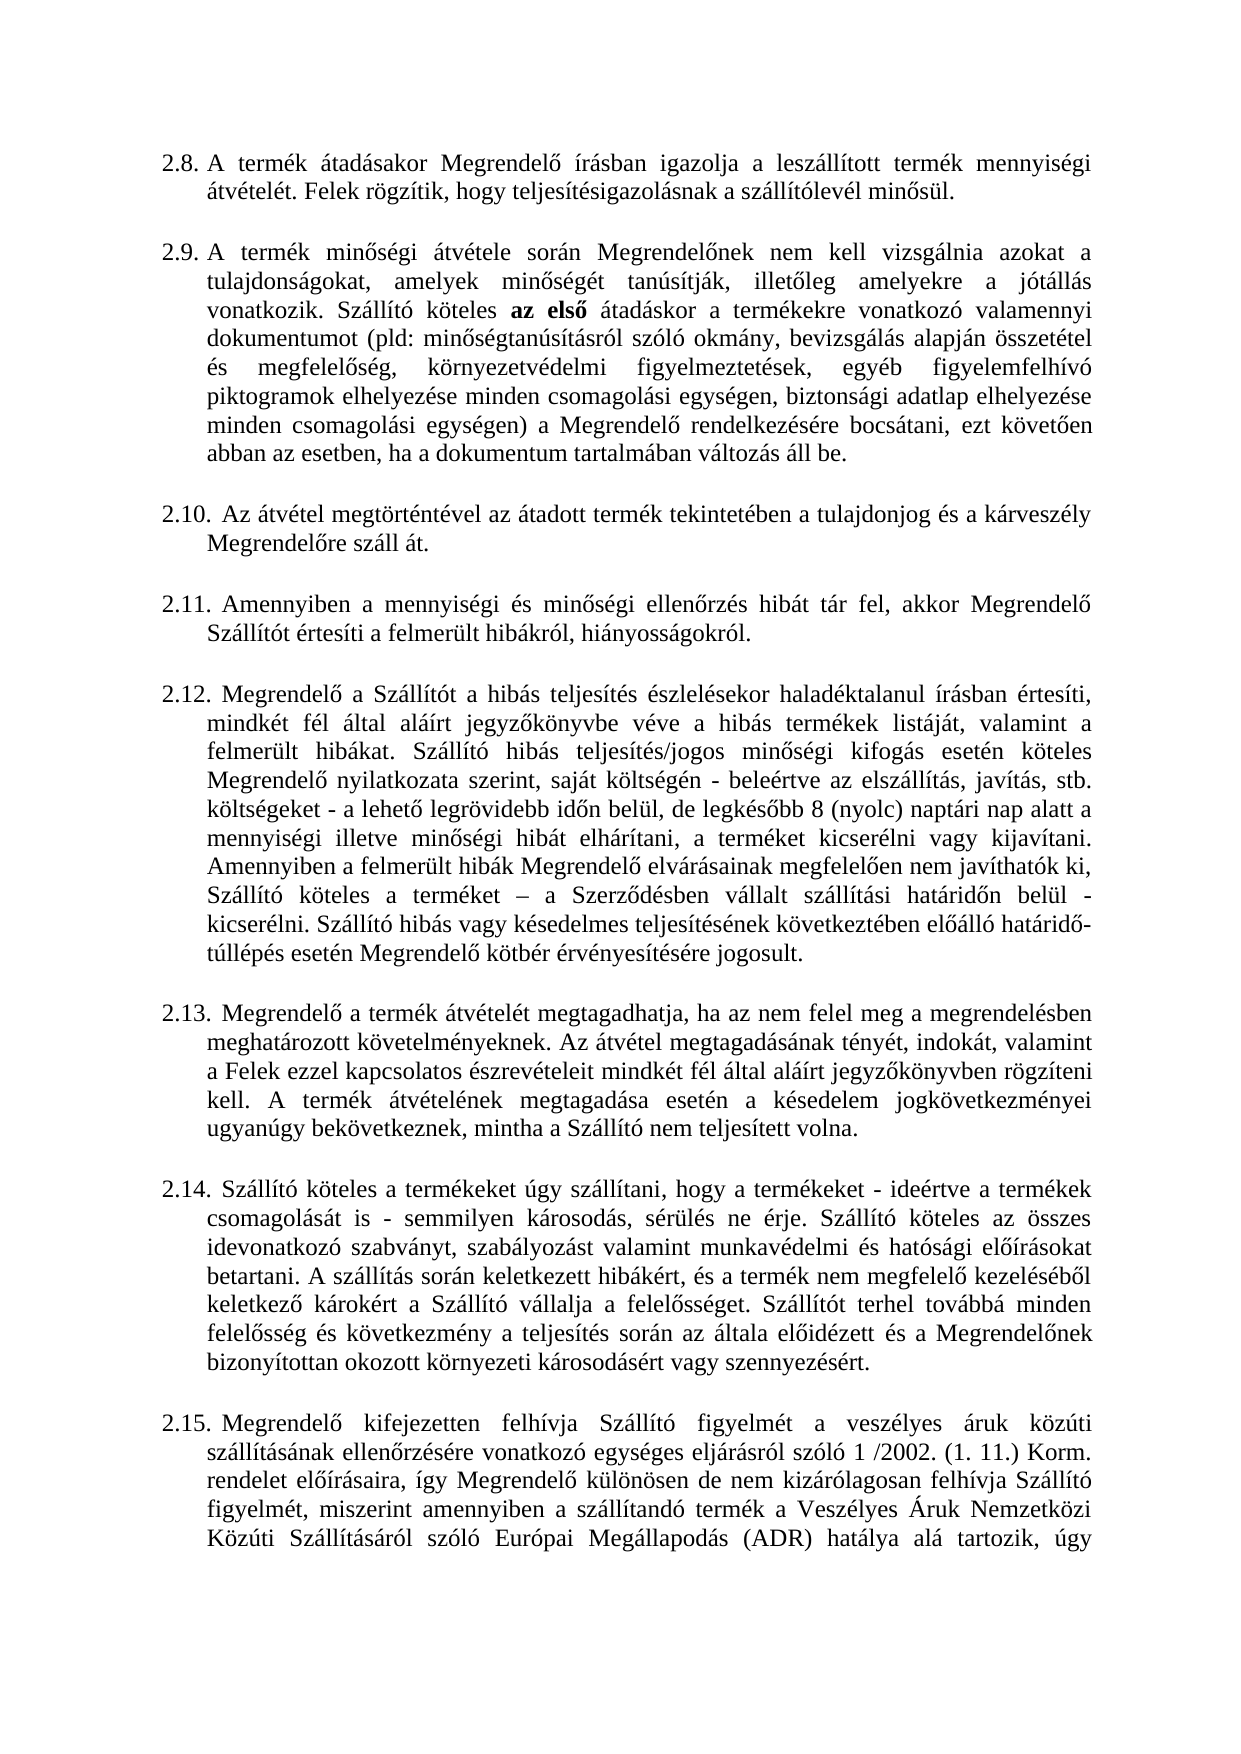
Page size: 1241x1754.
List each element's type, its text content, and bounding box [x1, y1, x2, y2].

list A termék minőségi átvétele során Megrendelőnek nem kell vizsgálnia azokat a tulajdonságokat, amelyek minőségét tanúsítják, illetőleg amelyekre a jótállás vonatkozik. Szállító köteles az első átadáskor a termékekre vonatkozó valamennyi dokumentumot (pld: minőségtanúsításról szóló okmány, bevizsgálás alapján összetétel és megfelelőség, környezetvédelmi figyelmeztetések, egyéb figyelemfelhívó piktogramok elhelyezése minden csomagolási egységen, biztonsági adatlap elhelyezése minden csomagolási egységen) a Megrendelő rendelkezésére bocsátani, ezt követően abban az esetben, ha a dokumentum tartalmában változás áll be. [162, 237, 1093, 467]
list Az átvétel megtörténtével az átadott termék tekintetében a tulajdonjog és a kárveszély Megrendelőre száll át. [162, 499, 1093, 557]
list Megrendelő a termék átvételét megtagadhatja, ha az nem felel meg a megrendelésben meghatározott követelményeknek. Az átvétel megtagadásának tényét, indokát, valamint a Felek ezzel kapcsolatos észrevételeit mindkét fél által aláírt jegyzőkönyvben rögzíteni kell. A termék átvételének megtagadása esetén a késedelem jogkövetkezményei ugyanúgy bekövetkeznek, mintha a Szállító nem teljesített volna. [162, 998, 1093, 1142]
list Megrendelő a Szállítót a hibás teljesítés észlelésekor haladéktalanul írásban értesíti, mindkét fél által aláírt jegyzőkönyvbe véve a hibás termékek listáját, valamint a felmerült hibákat. Szállító hibás teljesítés/jogos minőségi kifogás esetén köteles Megrendelő nyilatkozata szerint, saját költségén - beleértve az elszállítás, javítás, stb. költségeket - a lehető legrövidebb időn belül, de legkésőbb 8 (nyolc) naptári nap alatt a mennyiségi illetve minőségi hibát elhárítani, a terméket kicserélni vagy kijavítani. Amennyiben a felmerült hibák Megrendelő elvárásainak megfelelően nem javíthatók ki, Szállító köteles a terméket – a Szerződésben vállalt szállítási határidőn belül - kicserélni. Szállító hibás vagy késedelmes teljesítésének következtében előálló határidő-túllépés esetén Megrendelő kötbér érvényesítésére jogosult. [162, 679, 1093, 966]
list A termék átadásakor Megrendelő írásban igazolja a leszállított termék mennyiségi átvételét. Felek rögzítik, hogy teljesítésigazolásnak a szállítólevél minősül. [162, 148, 1093, 205]
list Amennyiben a mennyiségi és minőségi ellenőrzés hibát tár fel, akkor Megrendelő Szállítót értesíti a felmerült hibákról, hiányosságokról. [162, 589, 1093, 647]
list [162, 1408, 1093, 1552]
list Szállító köteles a termékeket úgy szállítani, hogy a termékeket - ideértve a termékek csomagolását is - semmilyen károsodás, sérülés ne érje. Szállító köteles az összes idevonatkozó szabványt, szabályozást valamint munkavédelmi és hatósági előírásokat betartani. A szállítás során keletkezett hibákért, és a termék nem megfelelő kezeléséből keletkező károkért a Szállító vállalja a felelősséget. Szállítót terhel továbbá minden felelősség és következmény a teljesítés során az általa előidézett és a Megrendelőnek bizonyítottan okozott környezeti károsodásért vagy szennyezésért. [162, 1174, 1093, 1376]
